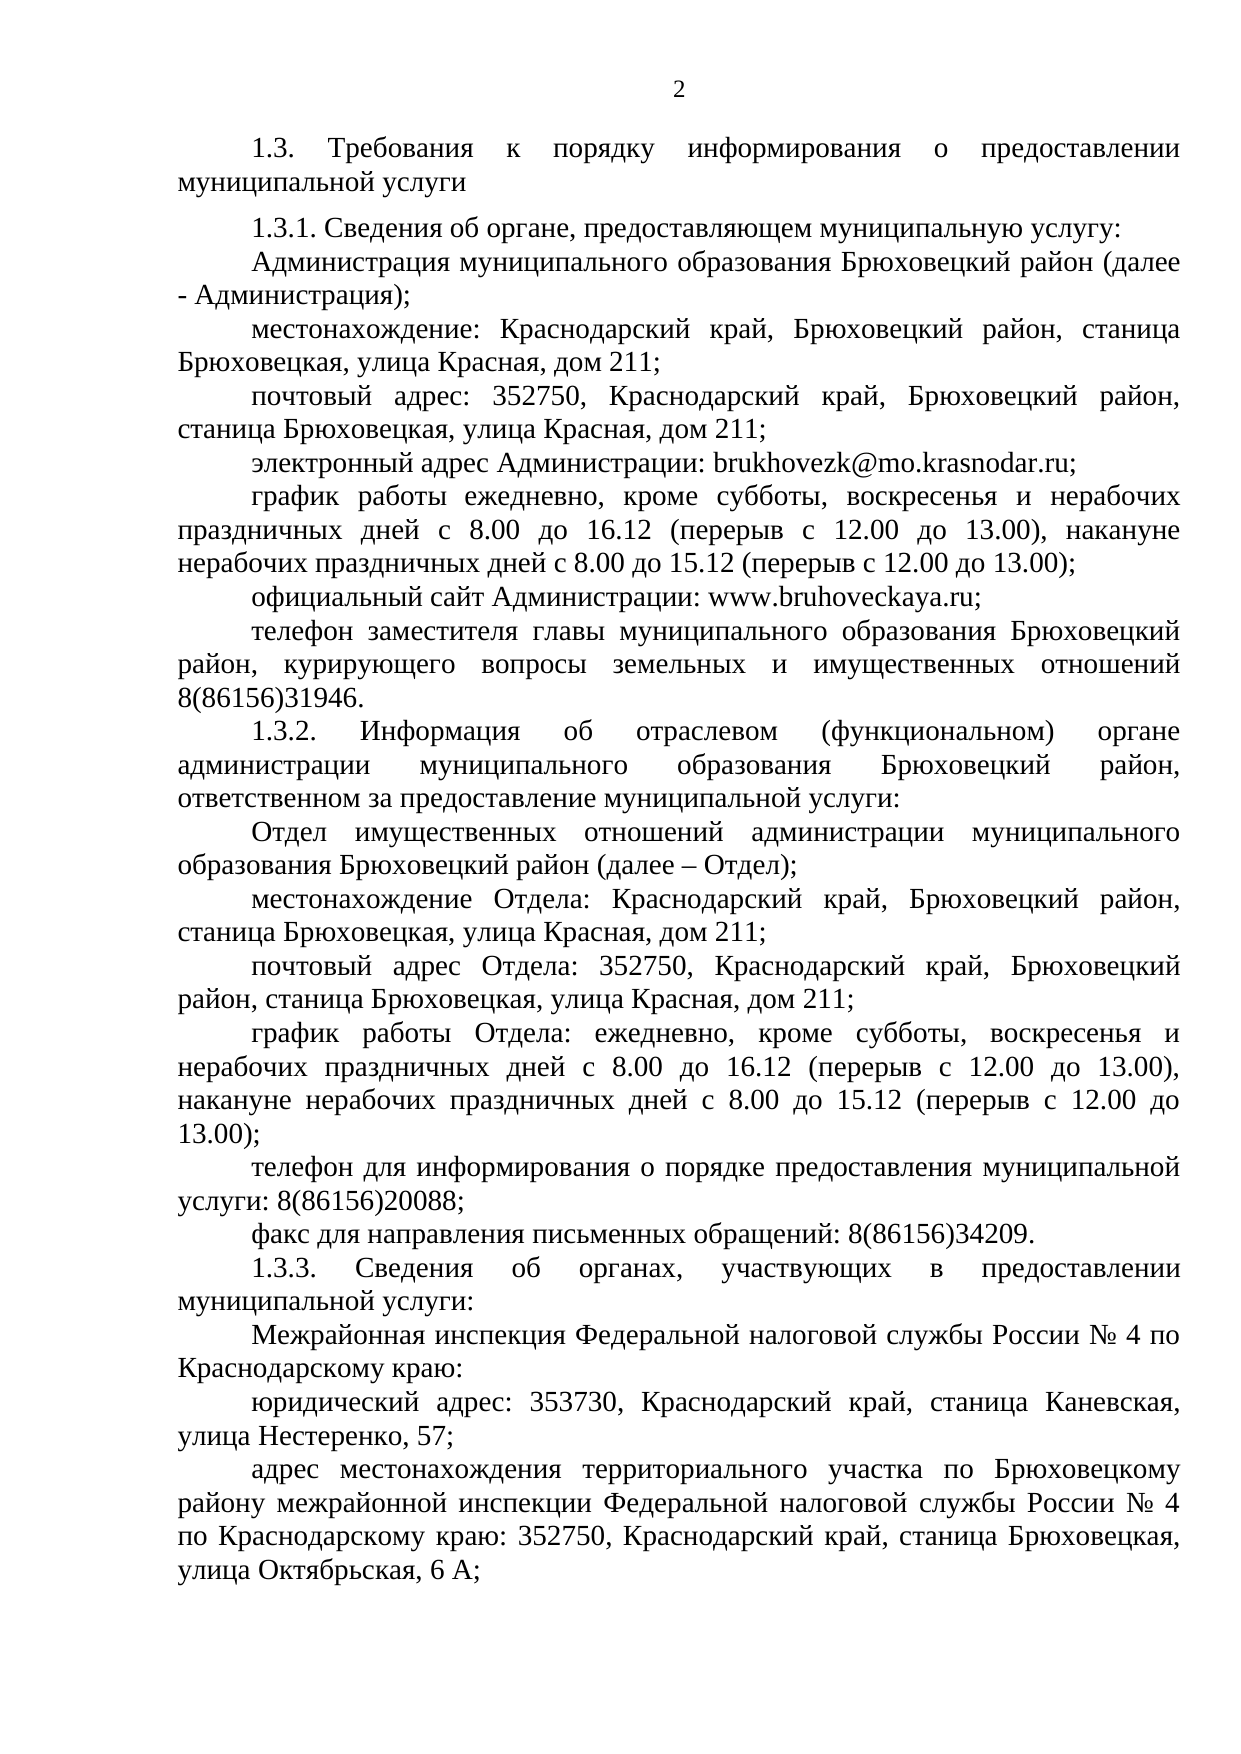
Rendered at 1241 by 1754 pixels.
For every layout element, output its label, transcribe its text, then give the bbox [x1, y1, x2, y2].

text местонахождение: Краснодарский край, Брюховецкий район, станица Брюховецкая, улица Красная, дом 211; [177, 311, 1181, 378]
text почтовый адрес Отдела: 352750, Краснодарский край, Брюховецкий район, станица Брюховецкая, улица Красная, дом 211; [177, 948, 1181, 1015]
text юридический адрес: 353730, Краснодарский край, станица Каневская, улица Нестеренко, 57; [177, 1384, 1181, 1451]
text местонахождение Отдела: Краснодарский край, Брюховецкий район, станица Брюховецкая, улица Красная, дом 211; [177, 881, 1181, 948]
text Администрация муниципального образования Брюховецкий район (далее - Администрация); [177, 244, 1181, 311]
text Межрайонная инспекция Федеральной налоговой службы России № 4 по Краснодарскому краю: [177, 1317, 1181, 1384]
text 1.3.2. Информация об отраслевом (функциональном) органе администрации муниципального образования Брюховецкий район, ответственном за предоставление муниципальной услуги: [177, 713, 1181, 814]
text график работы Отдела: ежедневно, кроме субботы, воскресенья и нерабочих праздничных дней с 8.00 до 16.12 (перерыв с 12.00 до 13.00), накануне нерабочих праздничных дней с 8.00 до 15.12 (перерыв с 12.00 до 13.00); [177, 1015, 1181, 1149]
text график работы ежедневно, кроме субботы, воскресенья и нерабочих праздничных дней с 8.00 до 16.12 (перерыв с 12.00 до 13.00), накануне нерабочих праздничных дней с 8.00 до 15.12 (перерыв с 12.00 до 13.00); [177, 478, 1181, 579]
text официальный сайт Администрации: www.bruhoveckaya.ru; [177, 579, 1181, 613]
text адрес местонахождения территориального участка по Брюховецкому району межрайонной инспекции Федеральной налоговой службы России № 4 по Краснодарскому краю: 352750, Краснодарский край, станица Брюховецкая, улица Октябрьская, 6 А; [177, 1451, 1181, 1585]
text 1.3.1. Сведения об органе, предоставляющем муниципальную услугу: [177, 210, 1181, 244]
text электронный адрес Администрации: brukhovezk@mo.krasnodar.ru; [177, 445, 1181, 478]
text телефон для информирования о порядке предоставления муниципальной услуги: 8(86156)20088; [177, 1149, 1181, 1216]
text Отдел имущественных отношений администрации муниципального образования Брюховецкий район (далее – Отдел); [177, 814, 1181, 881]
text почтовый адрес: 352750, Краснодарский край, Брюховецкий район, станица Брюховецкая, улица Красная, дом 211; [177, 378, 1181, 445]
text 1.3.3. Сведения об органах, участвующих в предоставлении муниципальной услуги: [177, 1250, 1181, 1317]
text телефон заместителя главы муниципального образования Брюховецкий район, курирующего вопросы земельных и имущественных отношений 8(86156)31946. [177, 613, 1181, 713]
text факс для направления письменных обращений: 8(86156)34209. [177, 1216, 1181, 1250]
text 1.3. Требования к порядку информирования о предоставлении муниципальной услуги [177, 131, 1181, 198]
